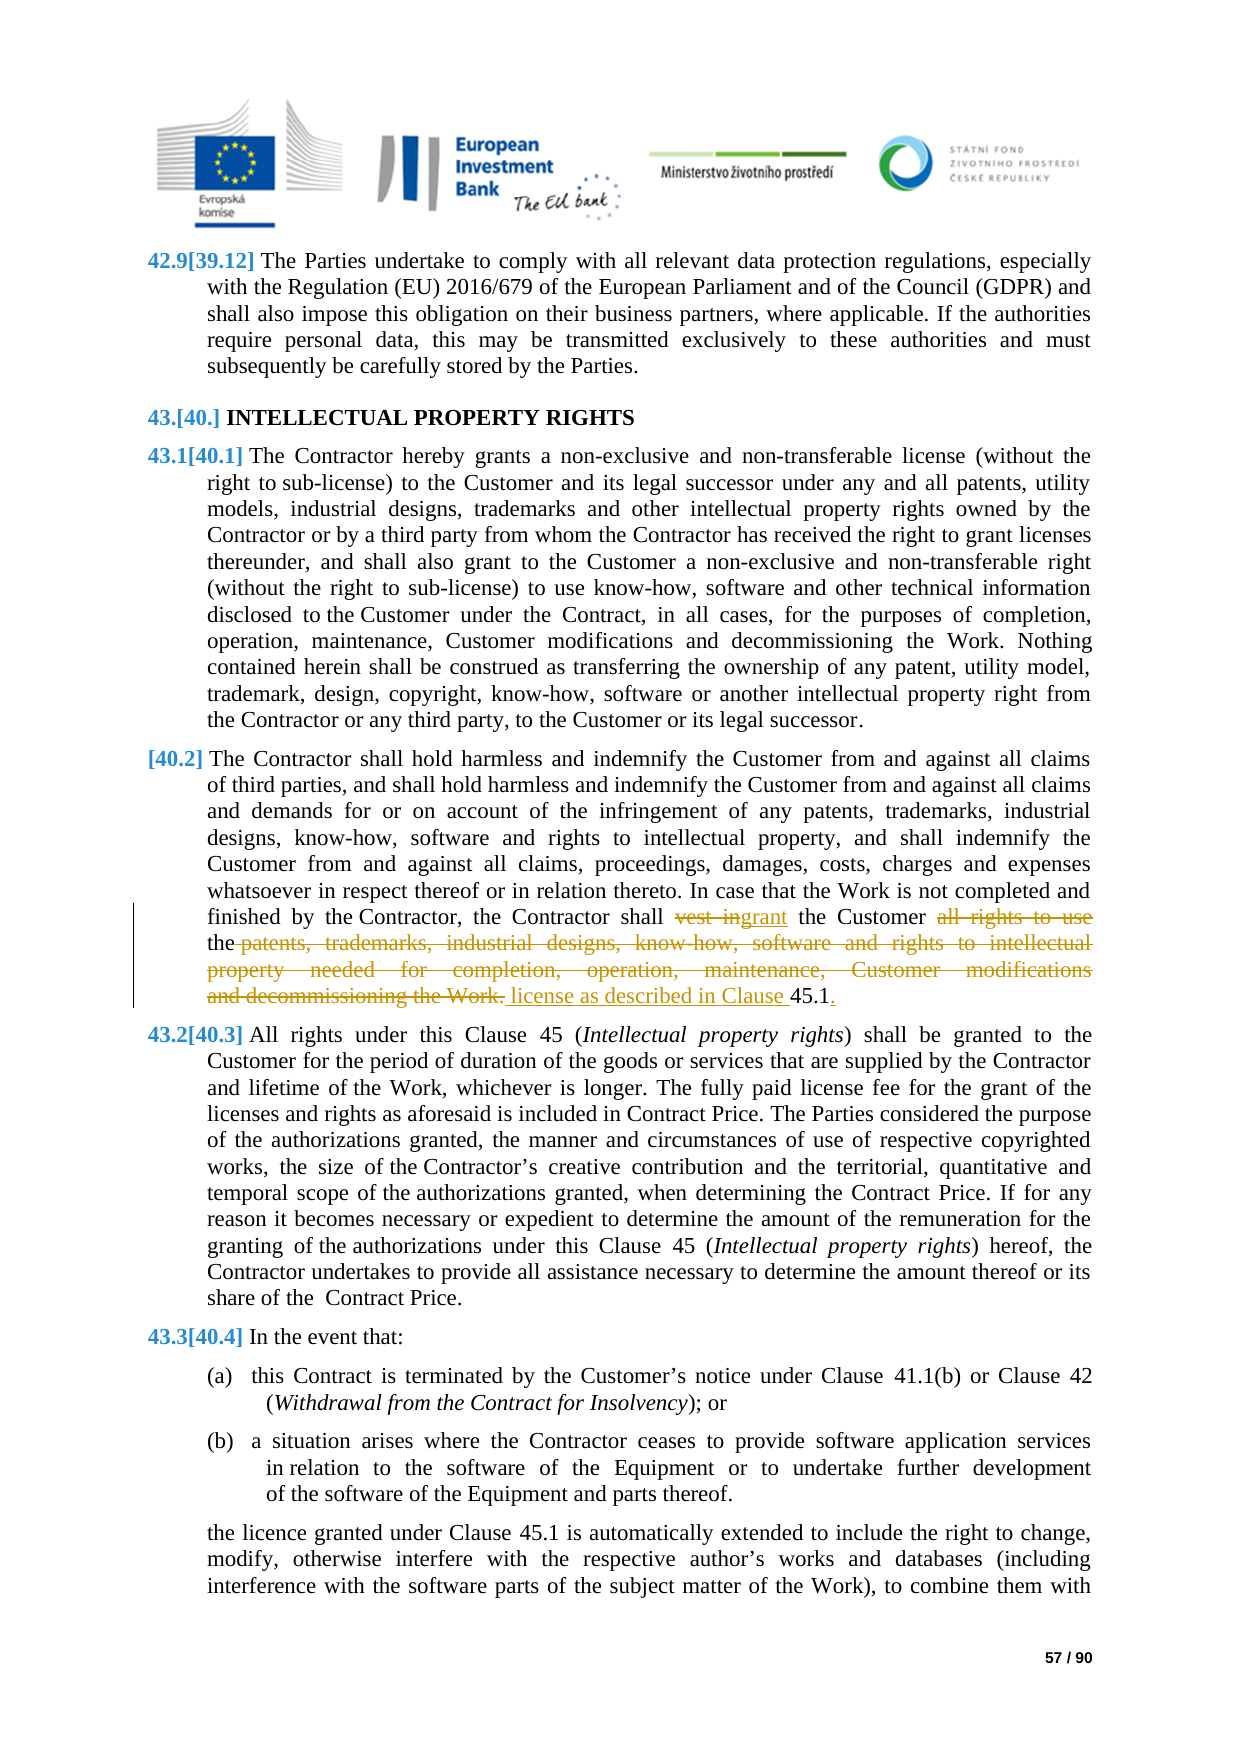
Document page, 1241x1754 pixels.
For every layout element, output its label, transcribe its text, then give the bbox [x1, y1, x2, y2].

text The Contractor shall hold harmless and indemnify the Customer from and against all claims of third parties, and shall hold harmless and indemnify the Customer from and against all claims and demands for or on account of the infringement of any patents, trademarks, industrial designs, know-how, software and rights to intellectual property, and shall indemnify the Customer from and against all claims, proceedings, damages, costs, charges and expenses whatsoever in respect thereof or in relation thereto. In case that the Work is not completed and finished by the Contractor, the Contractor shall the Customer the44.1 [148, 745, 1092, 1008]
text The Parties undertake to comply with all relevant data protection regulations, especially with the Regulation (EU) 2016/679 of the European Parliament and of the Council (GDPR) and shall also impose this obligation on their business partners, where applicable. If the authorities require personal data, this may be transmitted exclusively to these authorities and must subsequently be carefully stored by the Parties. [148, 247, 1092, 379]
text The Contractor hereby grants a non-exclusive and non-transferable license (without the right to sub-license) to the Customer and its legal successor under any and all patents, utility models, industrial designs, trademarks and other intellectual property rights owned by the Contractor or by a third party from whom the Contractor has received the right to grant licenses thereunder, and shall also grant to the Customer a non-exclusive and non-transferable right (without the right to sub-license) to use know-how, software and other technical information disclosed to the Customer under the Contract, in all cases, for the purposes of completion, operation, maintenance, Customer modifications and decommissioning the Work. Nothing contained herein shall be construed as transferring the ownership of any patent, utility model, trademark, design, copyright, know-how, software or another intellectual property right from the Contractor or any third party, to the Customer or its legal successor. [148, 442, 1092, 732]
text a situation arises where the Contractor ceases to provide software application services in relation to the software of the Equipment or to undertake further development of the software of the Equipment and parts thereof. [207, 1427, 1092, 1506]
text this Contract is terminated by the Customer’s notice under Clause 40.1(b) or Clause 41 (Withdrawal from the Contract for Insolvency); or [207, 1362, 1092, 1415]
text All rights under this Clause 44 (Intellectual property rights) shall be granted to the Customer for the period of duration of the goods or services that are supplied by the Contractor and lifetime of the Work, whichever is longer. The fully paid license fee for the grant of the licenses and rights as aforesaid is included in Contract Price. The Parties considered the purpose of the authorizations granted, the manner and circumstances of use of respective copyrighted works, the size of the Contractor’s creative contribution and the territorial, quantitative and temporal scope of the authorizations granted, when determining the Contract Price. If for any reason it becomes necessary or expedient to determine the amount of the remuneration for the granting of the authorizations under this Clause 44 (Intellectual property rights) hereof, the Contractor undertakes to provide all assistance necessary to determine the amount thereof or its share of the Contract Price. [148, 1021, 1092, 1311]
picture [147, 87, 1093, 235]
text INTELLECTUAL PROPERTY RIGHTS [148, 404, 1092, 430]
text In the event that: [148, 1323, 1092, 1350]
